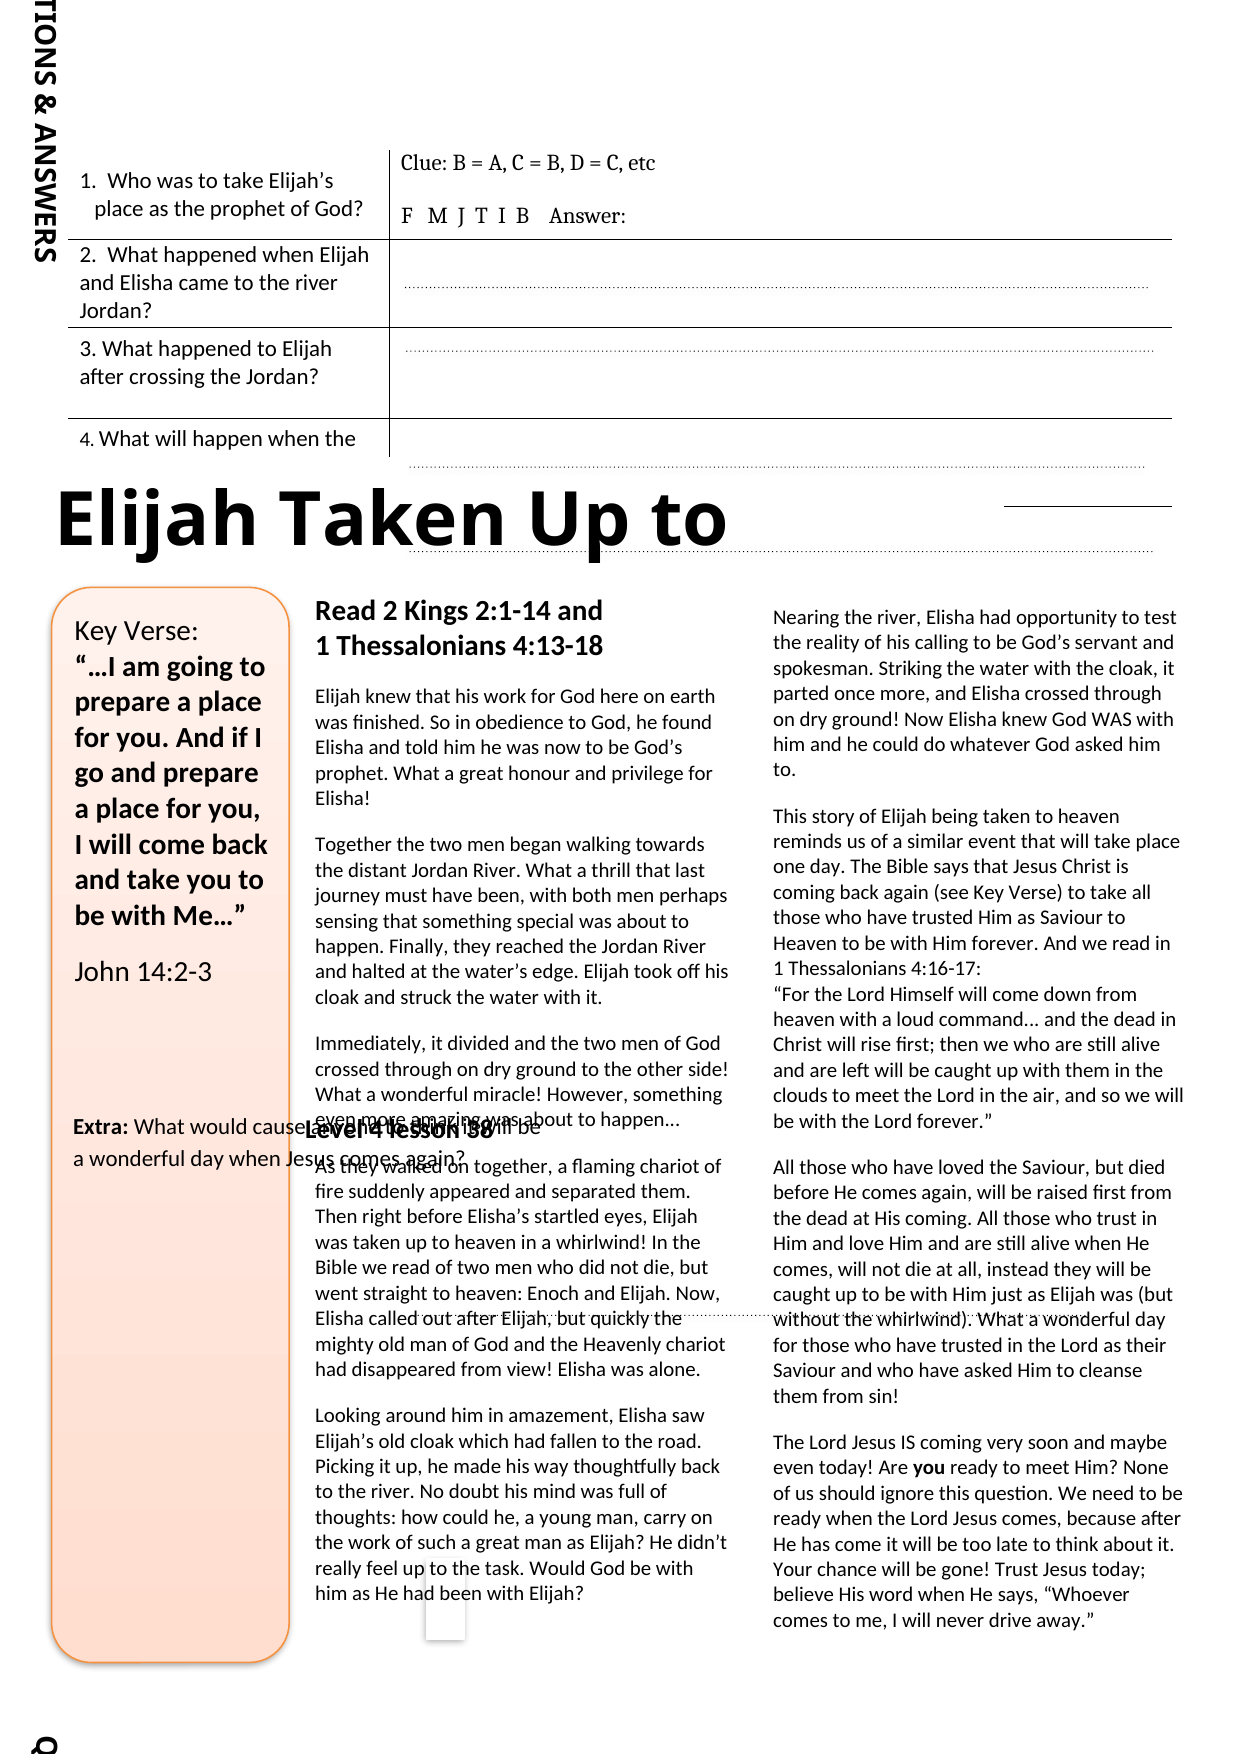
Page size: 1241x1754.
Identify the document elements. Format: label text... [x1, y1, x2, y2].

table_header Clue: B = A, C = B, D = C, etc F M J T I B Answer: [390, 150, 1172, 239]
text ___ [265, 584, 1053, 611]
table_cell [390, 419, 1172, 506]
table_cell [1004, 507, 1172, 584]
table_cell [390, 328, 1172, 418]
table_cell 3. What happened to Elijah after crossing the Jordan? [68, 328, 389, 418]
table_cell 2. What happened when Elijah and Elisha came to the river Jordan? [68, 240, 389, 327]
table_header 1. Who was to take Elijah’s place as the prophet of God? [68, 150, 389, 239]
table_cell 4. What will happen when the Lord Jesus comes back again? [68, 419, 389, 457]
table_cell [390, 240, 1172, 327]
